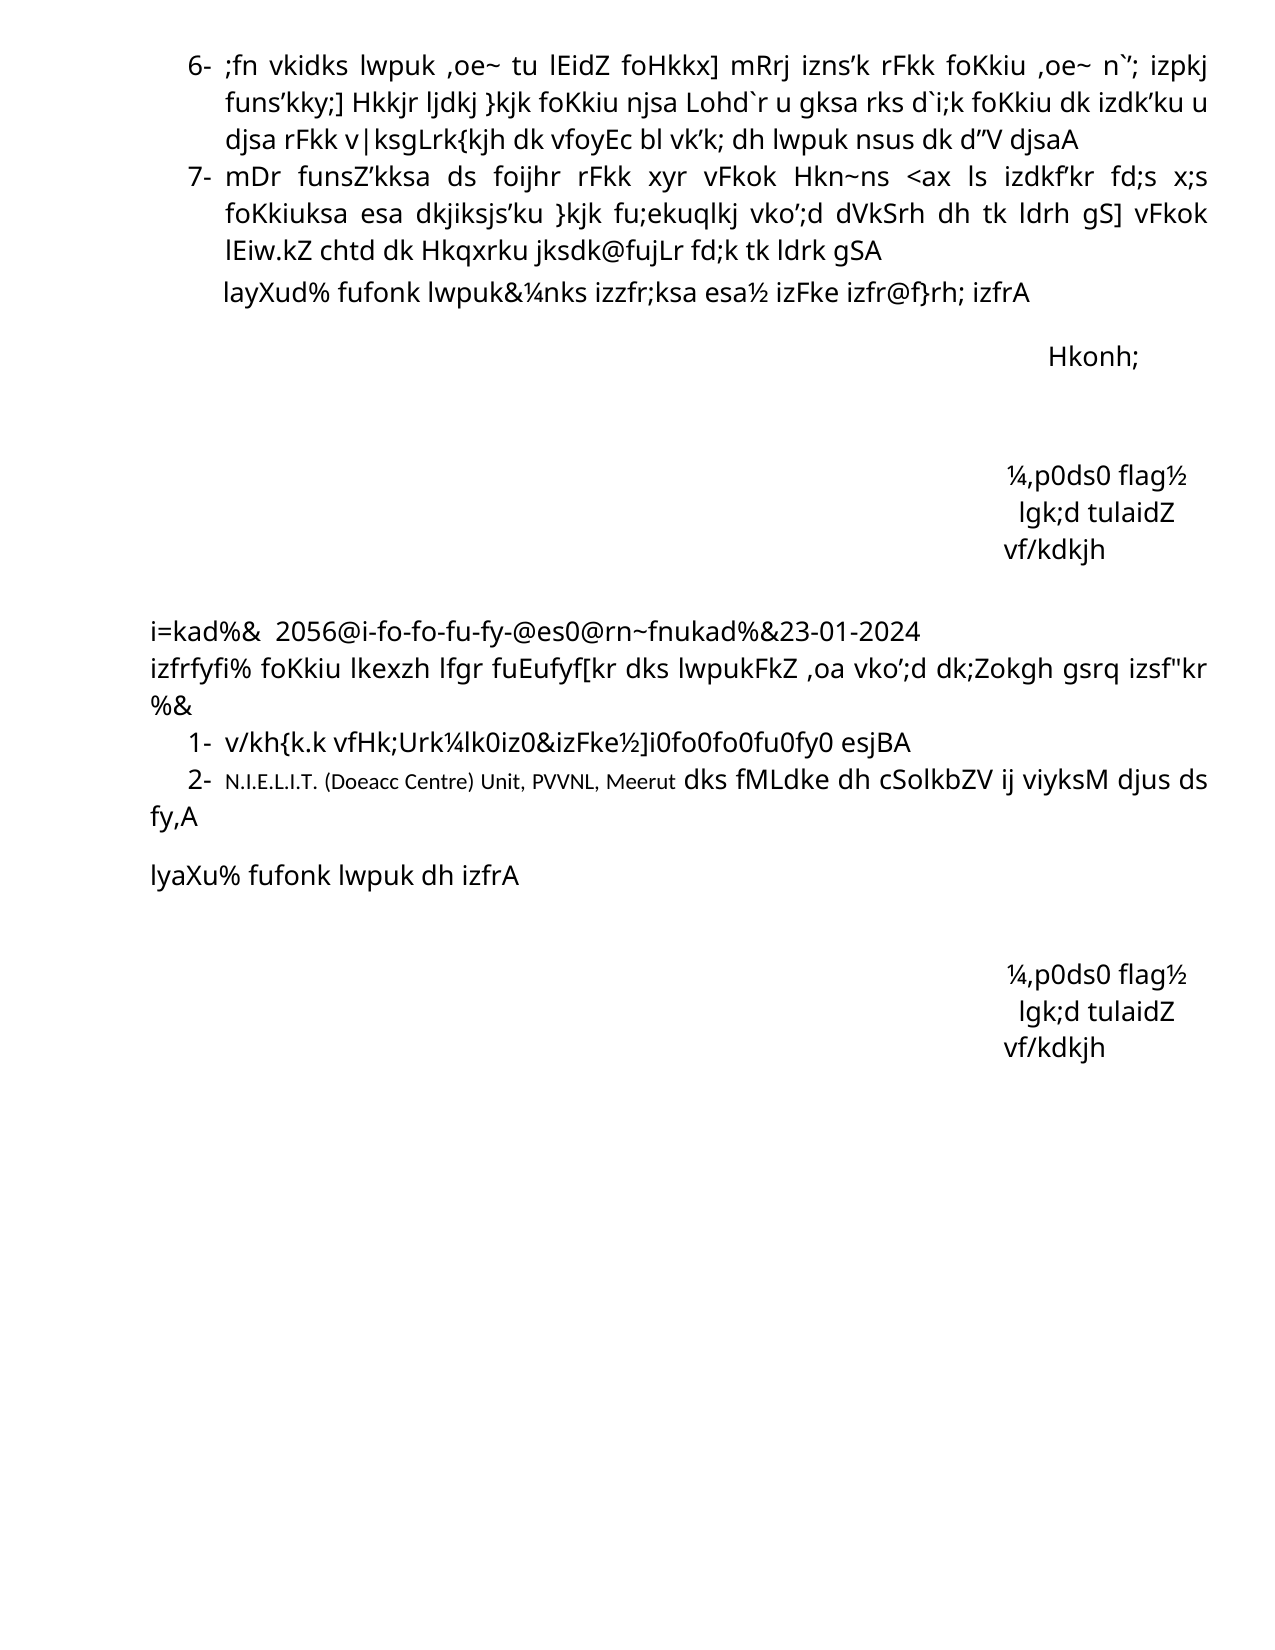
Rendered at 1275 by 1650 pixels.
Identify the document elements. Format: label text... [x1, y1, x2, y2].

list N.I.E.L.I.T. (Doeacc Centre) Unit, PVVNL, Meerut dks fMLdke dh cSolkbZV ij viyksM djus ds fy,A [150, 760, 1209, 834]
text lyaXu% fufonk lwpuk dh izfrA [150, 857, 1229, 893]
text ¼,p0ds0 flag½ [900, 955, 1209, 992]
list ;fn vkidks lwpuk ,oe~ tu lEidZ foHkkx] mRrj izns’k rFkk foKkiu ,oe~ n`’; izpkj funs’kky;] Hkkjr ljdkj }kjk foKkiu njsa Lohd`r u gksa rks d`i;k foKkiu dk izdk’ku u djsa rFkk v|ksgLrk{kjh dk vfoyEc bl vk’k; dh lwpuk nsus dk d”V djsaA [187, 47, 1209, 157]
text Hkonh; [825, 337, 1209, 374]
text i=kad%& 2056@i-fo-fo-fu-fy-@es0@rn~fnukad%&23-01-2024 [150, 613, 1209, 649]
text lgk;d tulaidZ vf/kdkjh [900, 493, 1209, 567]
text izfrfyfi% foKkiu lkexzh lfgr fuEufyf[kr dks lwpukFkZ ,oa vko’;d dk;Zokgh gsrq izsf"kr%& [150, 649, 1209, 723]
text lgk;d tulaidZ vf/kdkjh [900, 992, 1209, 1066]
list mDr funsZ’kksa ds foijhr rFkk xyr vFkok Hkn~ns <ax ls izdkf’kr fd;s x;s foKkiuksa esa dkjiksjs’ku }kjk fu;ekuqlkj vko’;d dVkSrh dh tk ldrh gS] vFkok lEiw.kZ chtd dk Hkqxrku jksdk@fujLr fd;k tk ldrk gSA [187, 157, 1209, 268]
text ¼,p0ds0 flag½ [900, 456, 1209, 493]
list v/kh{k.k vfHk;Urk¼lk0iz0&izFke½]i0fo0fo0fu0fy0 esjBA [150, 723, 1209, 760]
text layXud% fufonk lwpuk&¼nks izzfr;ksa esa½ izFke izfr@f}rh; izfrA [187, 274, 1209, 311]
